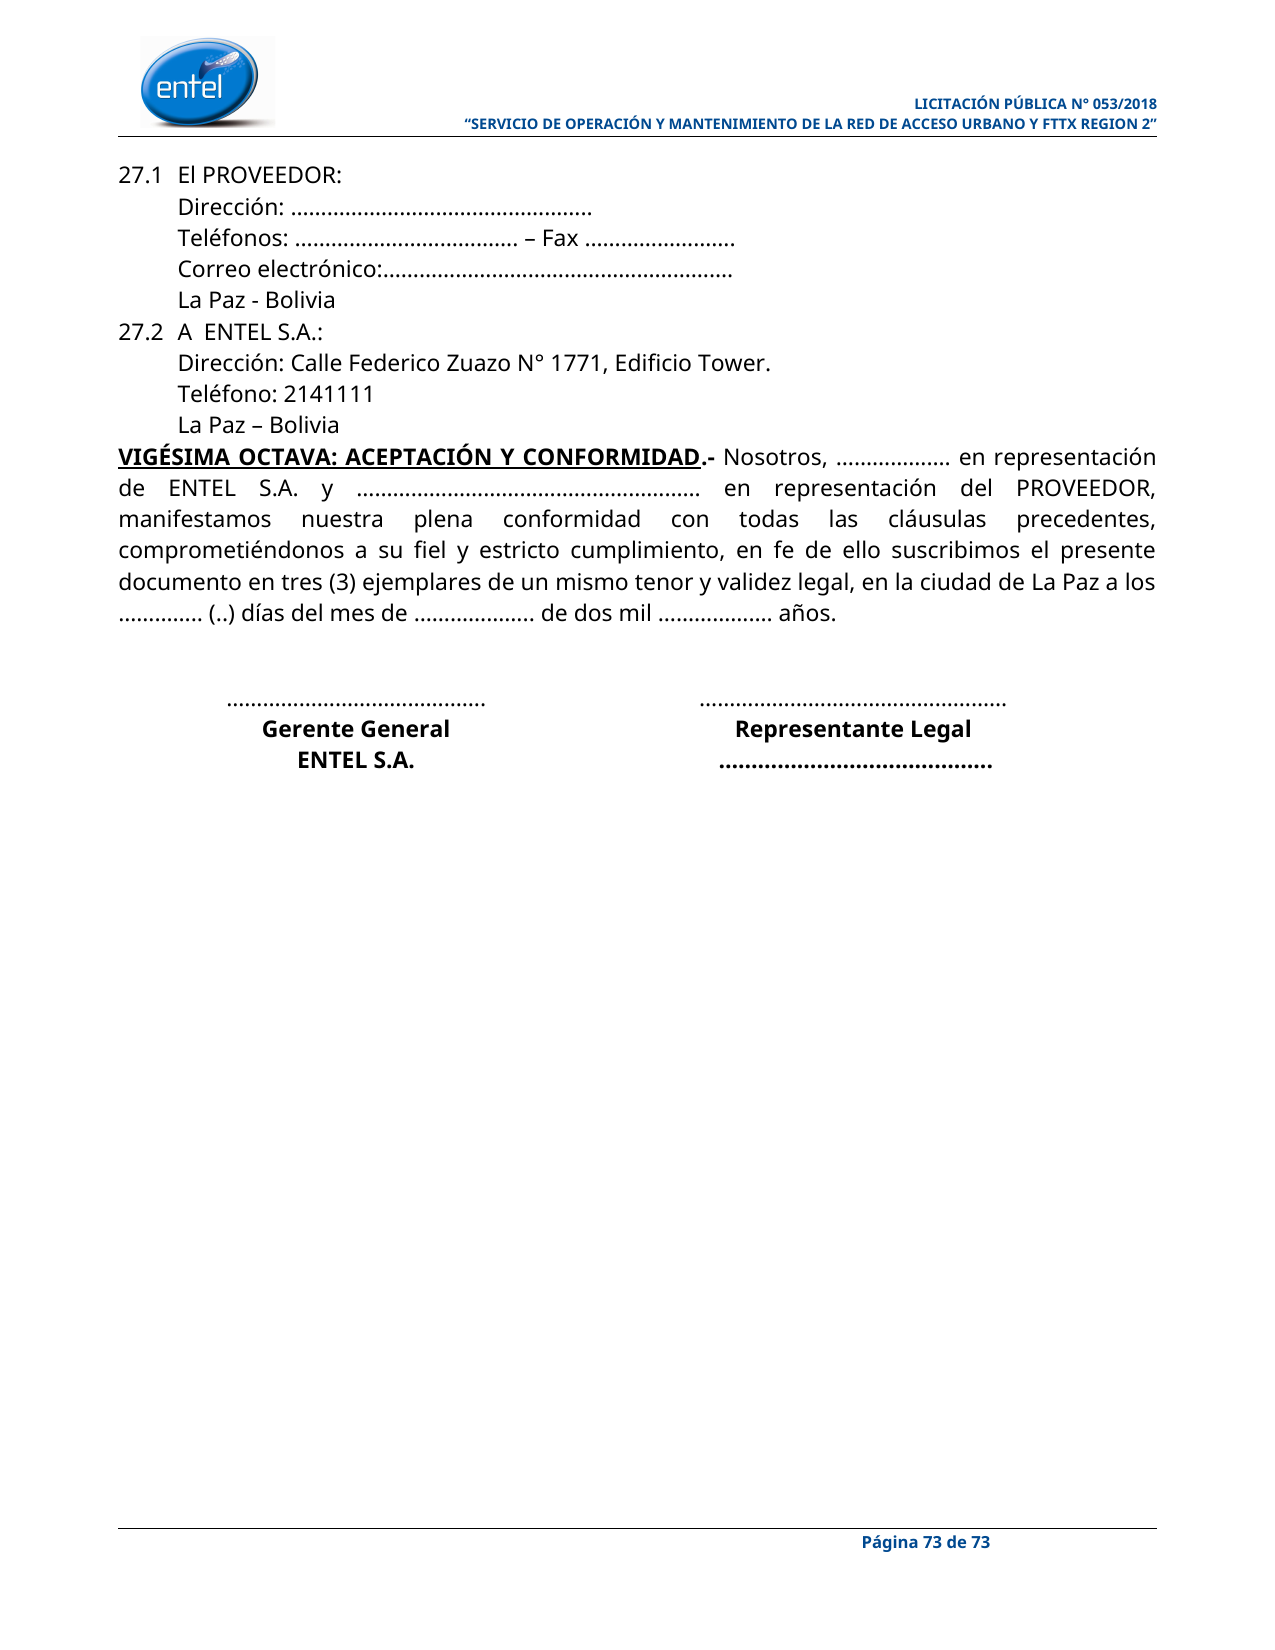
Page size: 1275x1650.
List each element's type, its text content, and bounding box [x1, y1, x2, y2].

text Dirección: Calle Federico Zuazo N° 1771, Edificio Tower. [177, 347, 1157, 378]
text Correo electrónico:…………………………………………………. [177, 253, 1157, 284]
table_header …………………………………………… Representante Legal …………………………………... [602, 682, 1109, 776]
text Teléfono: 2141111 [177, 378, 1157, 409]
text La Paz - Bolivia [177, 284, 1157, 316]
text Teléfonos: ………………………………. – Fax ……………………. [177, 222, 1157, 253]
text Dirección: ………………………………………….. [177, 191, 1157, 222]
text 27.1 El PROVEEDOR: [118, 159, 1157, 191]
text 27.2 A ENTEL S.A.: [118, 316, 1157, 347]
text VIGÉSIMA OCTAVA: ACEPTACIÓN Y CONFORMIDAD.- Nosotros, ………………. en representación de ENTEL S.A. y ………………………………………………… en representación del PROVEEDOR, manifestamos nuestra plena conformidad con todas las cláusulas precedentes, comprometiéndonos a su fiel y estricto cumplimiento, en fe de ello suscribimos el presente documento en tres (3) ejemplares de un mismo tenor y validez legal, en la ciudad de La Paz a los ………….. (..) días del mes de ……………….. de dos mil ………………. años. [118, 441, 1157, 628]
text La Paz – Bolivia [177, 409, 1157, 441]
picture [140, 36, 276, 128]
table_header ……………………………………. Gerente General ENTEL S.A. [115, 682, 602, 776]
